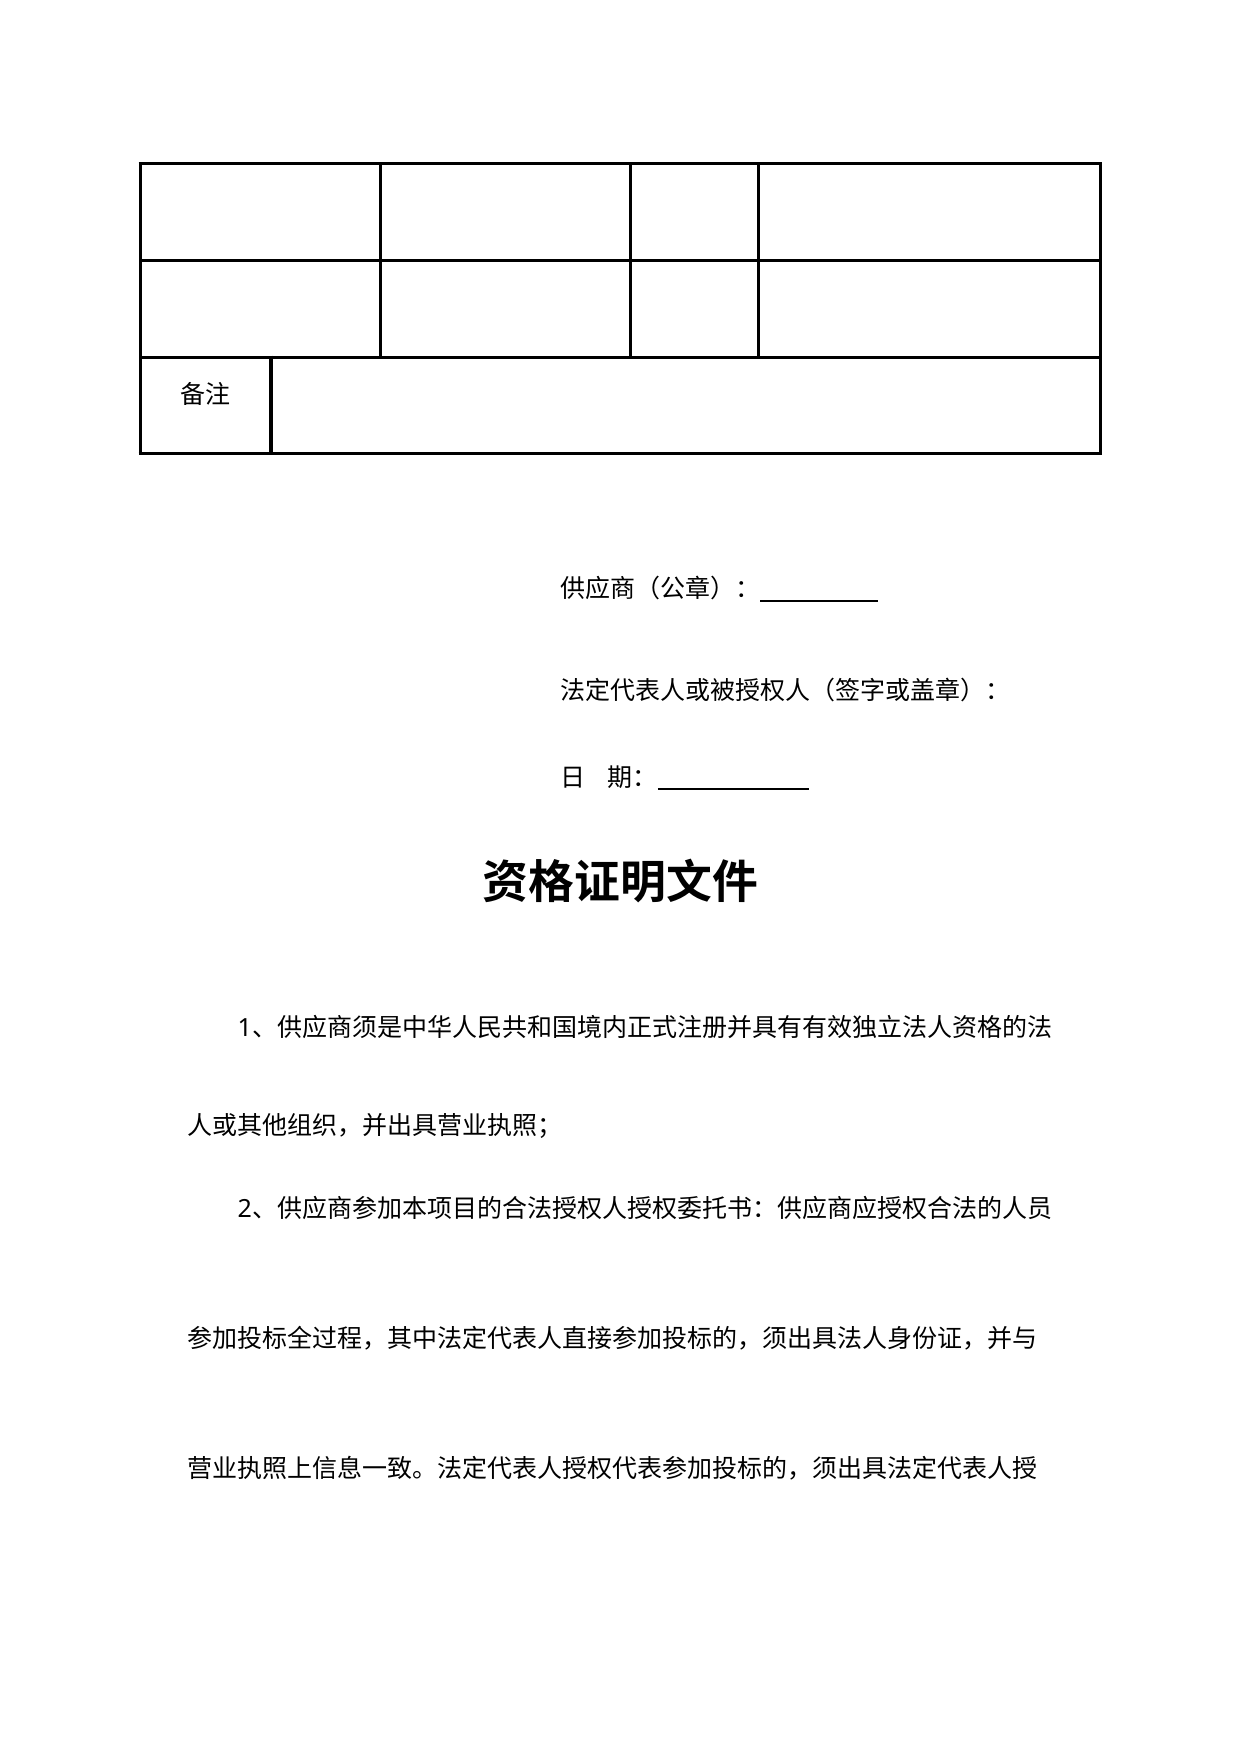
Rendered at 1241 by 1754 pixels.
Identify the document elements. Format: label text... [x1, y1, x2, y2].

table_cell 备注 [142, 359, 269, 452]
table_cell [760, 165, 1099, 259]
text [187, 1174, 1053, 1499]
table_cell [382, 165, 629, 259]
text 法定代表人或被授权人（签字或盖章）： [187, 656, 1053, 721]
table_cell [382, 262, 629, 356]
table_cell [273, 359, 1099, 452]
text 资格证明文件 [187, 829, 1053, 927]
table_cell [632, 262, 757, 356]
text 日 期： [187, 757, 1053, 793]
table_cell [142, 262, 379, 356]
table_cell [760, 262, 1099, 356]
text 供应商（公章）： [187, 554, 1053, 619]
text 1、供应商须是中华人民共和国境内正式注册并具有有效独立法人资格的法人或其他组织，并出具营业执照； [187, 993, 1053, 1156]
table_cell [632, 165, 757, 259]
table_cell [142, 165, 379, 259]
